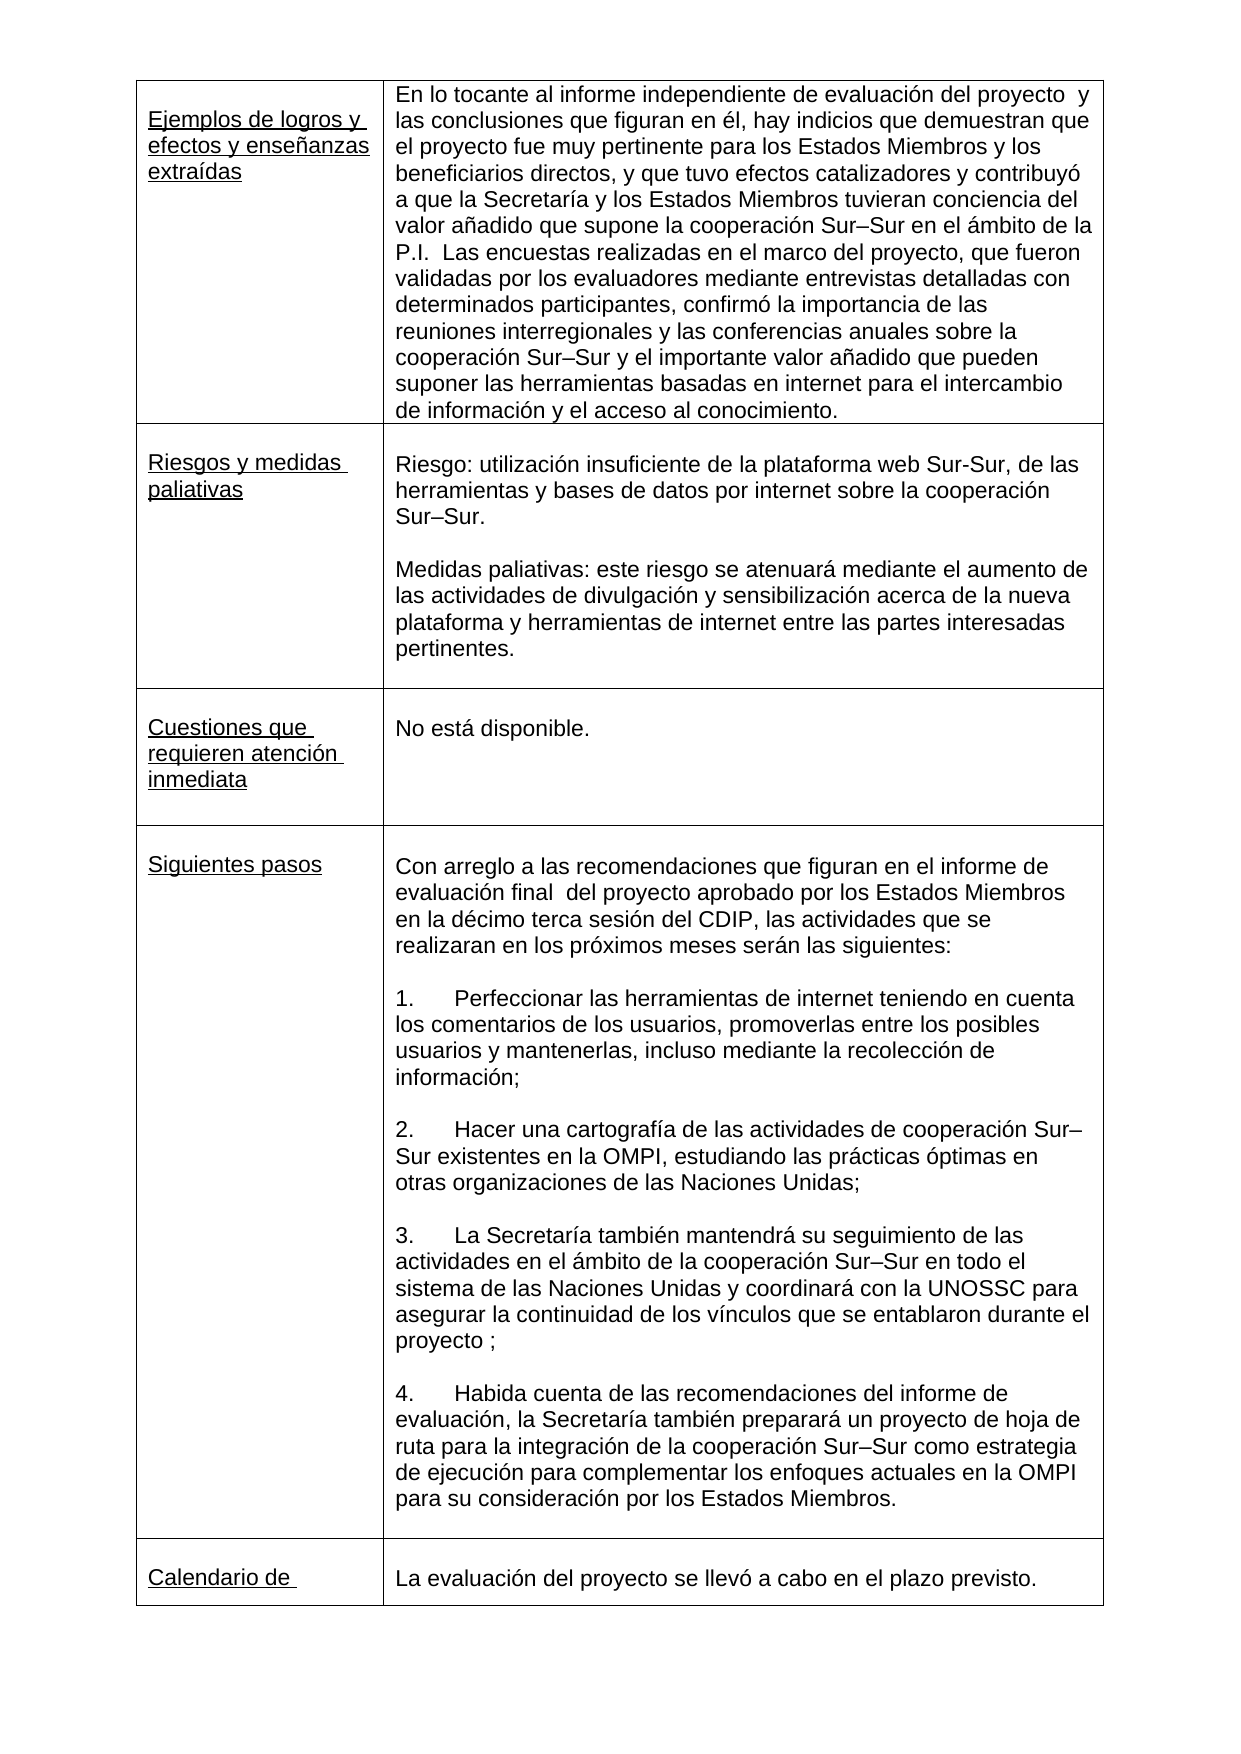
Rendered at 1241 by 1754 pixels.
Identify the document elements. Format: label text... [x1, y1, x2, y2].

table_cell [137, 1539, 383, 1605]
table_cell Riesgos y medidas paliativas [137, 424, 383, 688]
table_cell No está disponible. [384, 689, 1103, 825]
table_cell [384, 1539, 1103, 1605]
table_cell Con arreglo a las recomendaciones que figuran en el informe de evaluación final del proyecto aprobado por los Estados Miembros en la décimo terca sesión del CDIP, las actividades que se realizaran en los próximos meses serán las siguientes: Perfeccionar las herramientas de internet teniendo en cuenta los comentarios de los usuarios, promoverlas entre los posibles usuarios y mantenerlas, incluso mediante la recolección de información; Hacer una cartografía de las actividades de cooperación Sur–Sur existentes en la OMPI, estudiando las prácticas óptimas en otras organizaciones de las Naciones Unidas; La Secretaría también mantendrá su seguimiento de las actividades en el ámbito de la cooperación Sur–Sur en todo el sistema de las Naciones Unidas y coordinará con la UNOSSC para asegurar la continuidad de los vínculos que se entablaron durante el proyecto ; Habida cuenta de las recomendaciones del informe de evaluación, la Secretaría también preparará un proyecto de hoja de ruta para la integración de la cooperación Sur–Sur como estrategia de ejecución para complementar los enfoques actuales en la OMPI para su consideración por los Estados Miembros. [384, 826, 1103, 1538]
table_cell Ejemplos de logros y efectos y enseñanzas extraídas [137, 81, 383, 423]
table_cell Siguientes pasos [137, 826, 383, 1538]
table_cell Riesgo: utilización insuficiente de la plataforma web Sur-Sur, de las herramientas y bases de datos por internet sobre la cooperación Sur–Sur. Medidas paliativas: este riesgo se atenuará mediante el aumento de las actividades de divulgación y sensibilización acerca de la nueva plataforma y herramientas de internet entre las partes interesadas pertinentes. [384, 424, 1103, 688]
table_cell En lo tocante al informe independiente de evaluación del proyecto y las conclusiones que figuran en él, hay indicios que demuestran que el proyecto fue muy pertinente para los Estados Miembros y los beneficiarios directos, y que tuvo efectos catalizadores y contribuyó a que la Secretaría y los Estados Miembros tuvieran conciencia del valor añadido que supone la cooperación Sur–Sur en el ámbito de la P.I. Las encuestas realizadas en el marco del proyecto, que fueron validadas por los evaluadores mediante entrevistas detalladas con determinados participantes, confirmó la importancia de las reuniones interregionales y las conferencias anuales sobre la cooperación Sur–Sur y el importante valor añadido que pueden suponer las herramientas basadas en internet para el intercambio de información y el acceso al conocimiento. [384, 81, 1103, 423]
table_cell Cuestiones que requieren atención inmediata [137, 689, 383, 825]
